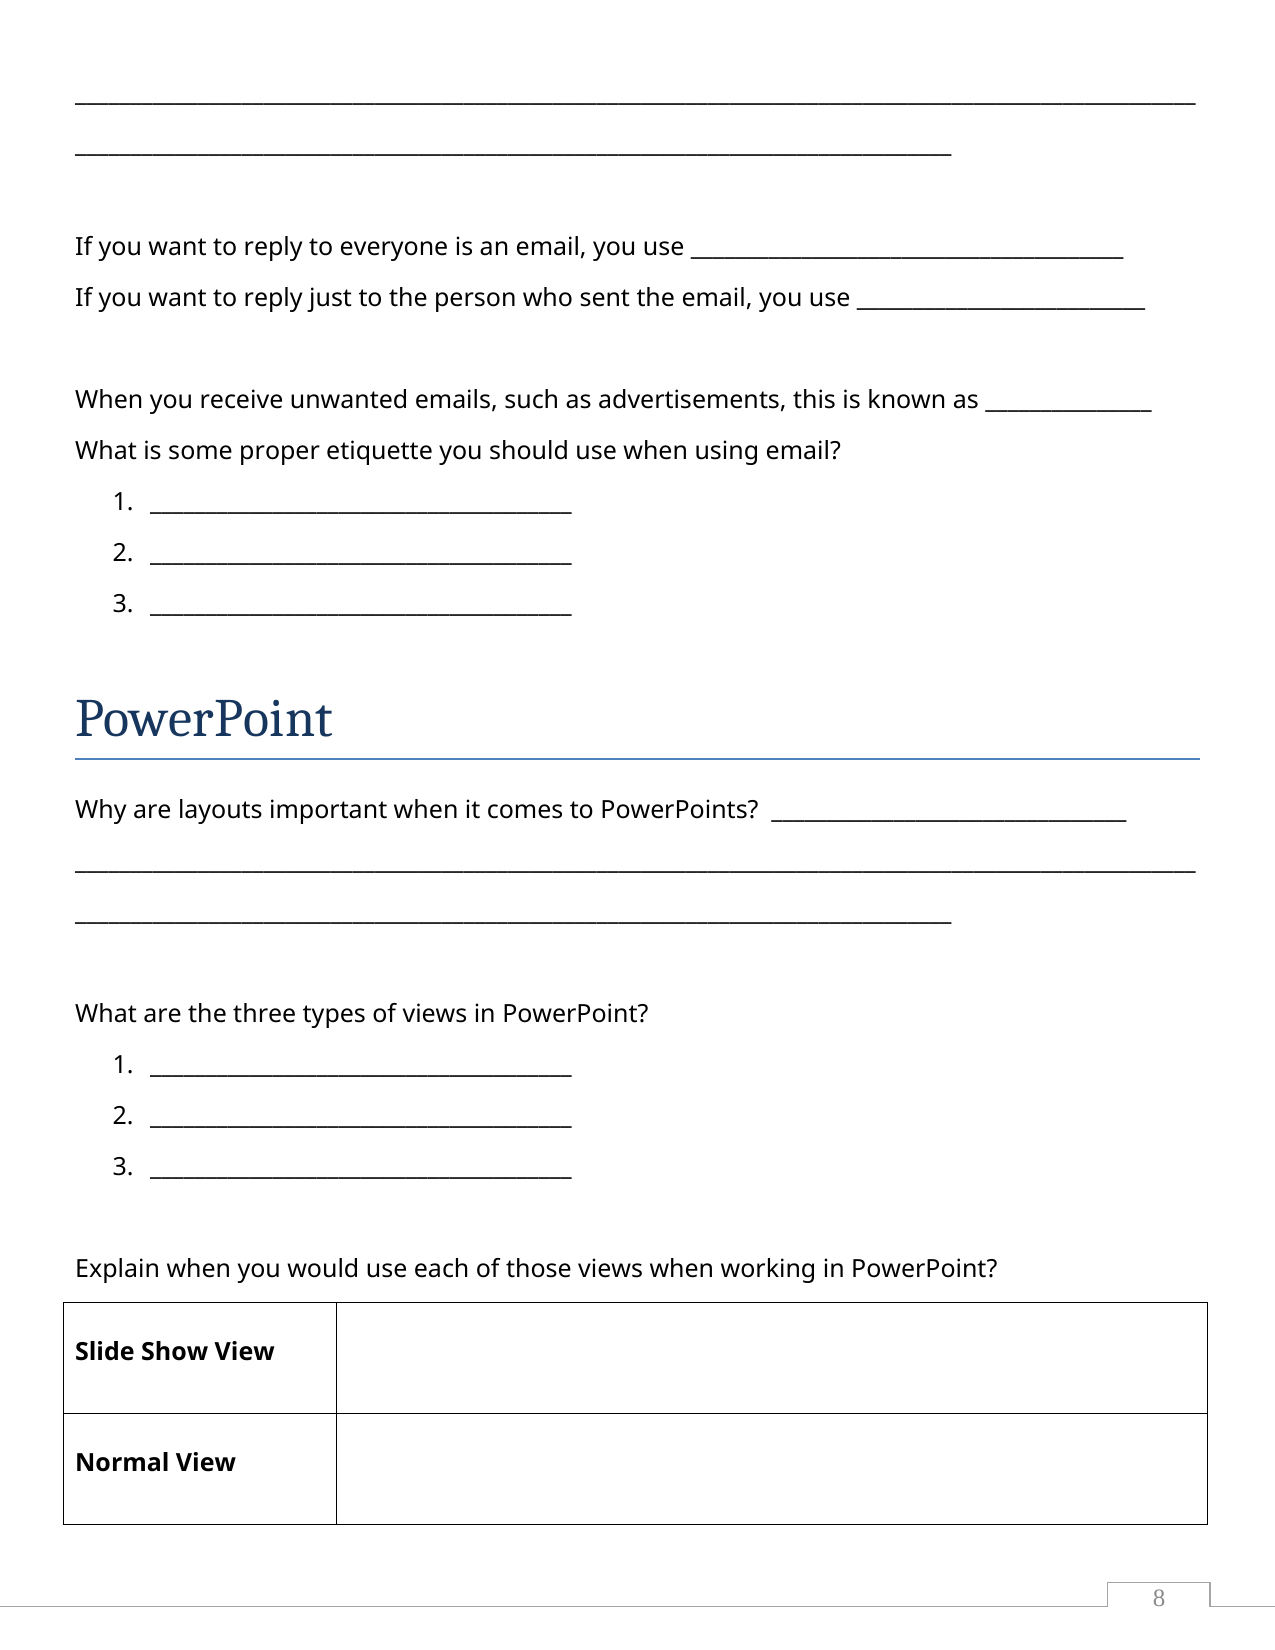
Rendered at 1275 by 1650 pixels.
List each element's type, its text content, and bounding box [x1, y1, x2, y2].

list ______________________________________ [112, 1149, 1200, 1183]
text When you receive unwanted emails, such as advertisements, this is known as _______________ [75, 381, 1200, 415]
text Why are layouts important when it comes to PowerPoints? ________________________________ [75, 791, 1200, 826]
table_cell [337, 1414, 1207, 1524]
table_header [337, 1303, 1207, 1413]
text What are the three types of views in PowerPoint? [75, 996, 1200, 1030]
text What is some proper etiquette you should use when using email? [75, 432, 1200, 466]
table_cell Normal View [64, 1414, 336, 1524]
table_header Slide Show View [64, 1303, 336, 1413]
text If you want to reply to everyone is an email, you use _______________________________________ [75, 228, 1200, 262]
text ____________________________________________________________________________________________________________________________________________________________________________________ [75, 842, 1200, 928]
list ______________________________________ [112, 585, 1200, 619]
list ______________________________________ [112, 534, 1200, 568]
list ______________________________________ [112, 483, 1200, 517]
list ______________________________________ [112, 1098, 1200, 1132]
title PowerPoint [75, 687, 1200, 758]
list ______________________________________ [112, 1047, 1200, 1081]
text Explain when you would use each of those views when working in PowerPoint? [75, 1251, 1200, 1285]
text If you want to reply just to the person who sent the email, you use __________________________ [75, 279, 1200, 313]
text ____________________________________________________________________________________________________________________________________________________________________________________ [75, 75, 1200, 160]
